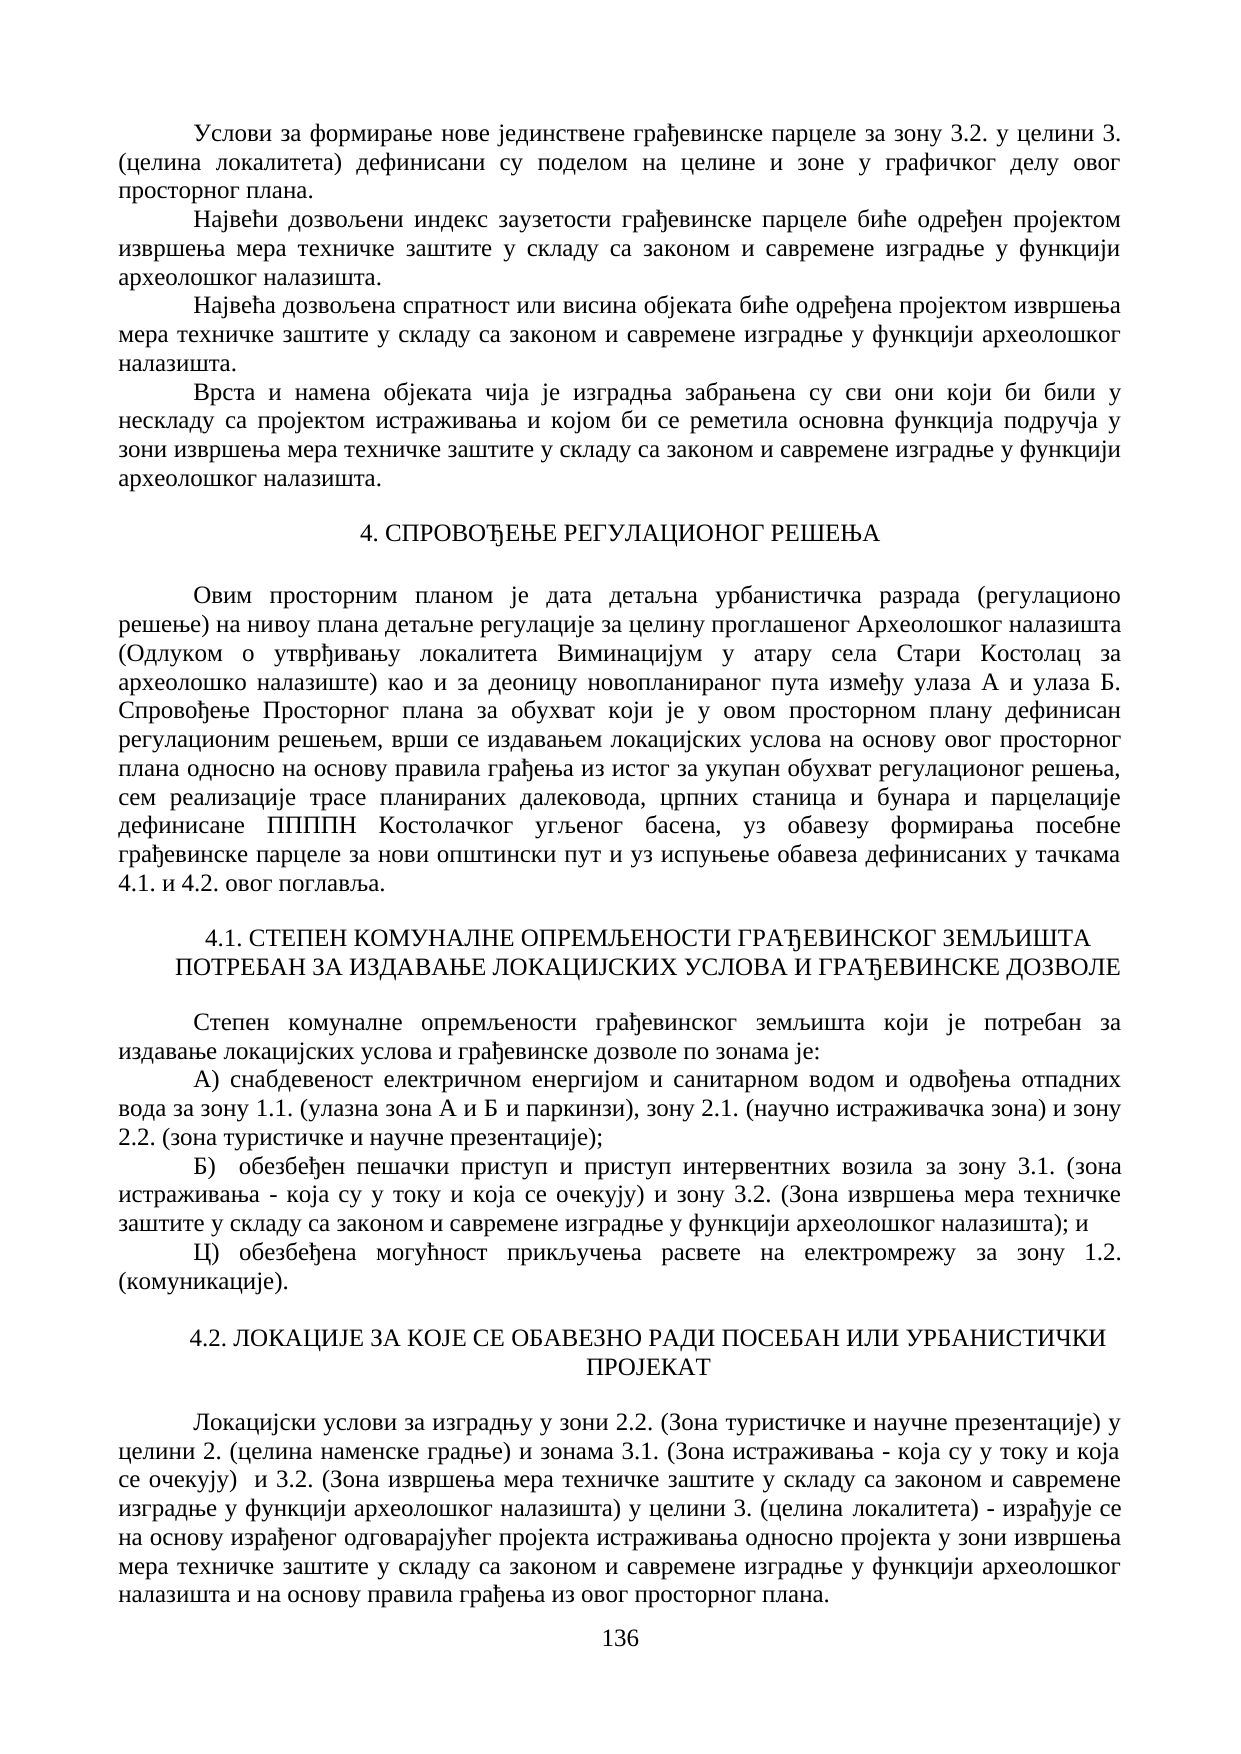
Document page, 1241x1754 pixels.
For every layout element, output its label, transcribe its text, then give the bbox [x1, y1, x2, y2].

text А) снабдевеност електричном енергијом и санитарном водом и одвођења отпадних вода за зону 1.1. (улазна зона А и Б и паркинзи), зону 2.1. (научно истраживачка зона) и зону 2.2. (зона туристичке и научне презентације); [118, 1064, 1122, 1151]
text Локацијски услови за изградњу у зони 2.2. (Зона туристичке и научне презентације) у целини 2. (целина наменске градње) и зонама 3.1. (Зона истраживања - која су у току и која се очекују) и 3.2. (Зона извршења мера техничке заштите у складу са законом и савремене изградње у функцији археолошког налазишта) у целини 3. (целина локалитета) - израђује се на основу израђеног одговарајућег пројекта истраживања односно пројекта у зони извршења мера техничке заштите у складу са законом и савремене изградње у функцији археолошког налазишта и на основу правила грађења из овог просторног плана. [118, 1407, 1122, 1608]
text Степен комуналне опремљености грађевинског земљишта који је потребан за издавање локацијских услова и грађевинске дозволе по зонама је: [118, 1007, 1122, 1064]
text Ц) обезбеђена могућност прикључења расвете на електромрежу за зону 1.2. (комуникације). [118, 1237, 1122, 1294]
text 4.1. СТЕПЕН КОМУНАЛНЕ ОПРЕМЉЕНОСТИ ГРАЂЕВИНСКОГ ЗЕМЉИШТА ПОТРЕБАН ЗА ИЗДАВАЊЕ ЛОКАЦИЈСКИХ УСЛОВА И ГРАЂЕВИНСКЕ ДОЗВОЛЕ [174, 923, 1122, 981]
text Врста и намена објеката чија је изградња забрањена су сви они који би били у нескладу са пројектом истраживања и којом би се реметила основна функција подручја у зони извршења мера техничке заштите у складу са законом и савремене изградње у функцији археолошког налазишта. [118, 377, 1122, 492]
text Највећи дозвољени индекс заузетости грађевинске парцеле биће одређен пројектом извршења мера техничке заштите у складу са законом и савремене изградње у функцији археолошког налазишта. [118, 204, 1122, 291]
text Највећа дозвољена спратност или висина објеката биће одређена пројектом извршења мера техничке заштите у складу са законом и савремене изградње у функцији археолошког налазишта. [118, 291, 1122, 377]
text Овим просторним планом је дата детаљна урбанистичка разрада (регулационо решење) на нивоу плана детаљне регулације за целину проглашеног Археолошког налазишта (Одлуком о утврђивању локалитета Виминацијум у атару села Стари Костолац за археолошко налазиште) као и за деоницу новопланираног пута између улаза А и улаза Б. Спровођење Просторног плана за обухват који је у овом просторном плану дефинисан регулационим решењем, врши се издавањем локацијских услова на основу овог просторног плана односно на основу правила грађења из истог за укупан обухват регулационог решења, сем реализације трасе планираних далековода, црпних станица и бунара и парцелације дефинисане ППППН Костолачког угљеног басена, уз обавезу формирања посебне грађевинске парцеле за нови општински пут и уз испуњење обавеза дефинисаних у тачкама 4.1. и 4.2. овог поглавља. [118, 581, 1122, 897]
text 4.2. ЛОКАЦИЈЕ ЗА КОЈЕ СЕ ОБАВЕЗНО РАДИ ПОСЕБАН ИЛИ УРБАНИСТИЧКИ ПРОЈЕКАТ [174, 1323, 1122, 1381]
text Услови за формирање нове јединствене грађевинске парцеле за зону 3.2. у целини 3. (целина локалитета) дефинисани су поделом на целине и зоне у графичког делу овог просторног плана. [118, 118, 1122, 204]
text 4. СПРОВОЂЕЊЕ РЕГУЛАЦИОНОГ РЕШЕЊА [118, 518, 1122, 547]
text Б) обезбеђен пешачки приступ и приступ интервентних возила за зону 3.1. (зона истраживања - која су у току и која се очекују) и зону 3.2. (Зона извршења мера техничке заштите у складу са законом и савремене изградње у функцији археолошког налазишта); и [118, 1151, 1122, 1237]
